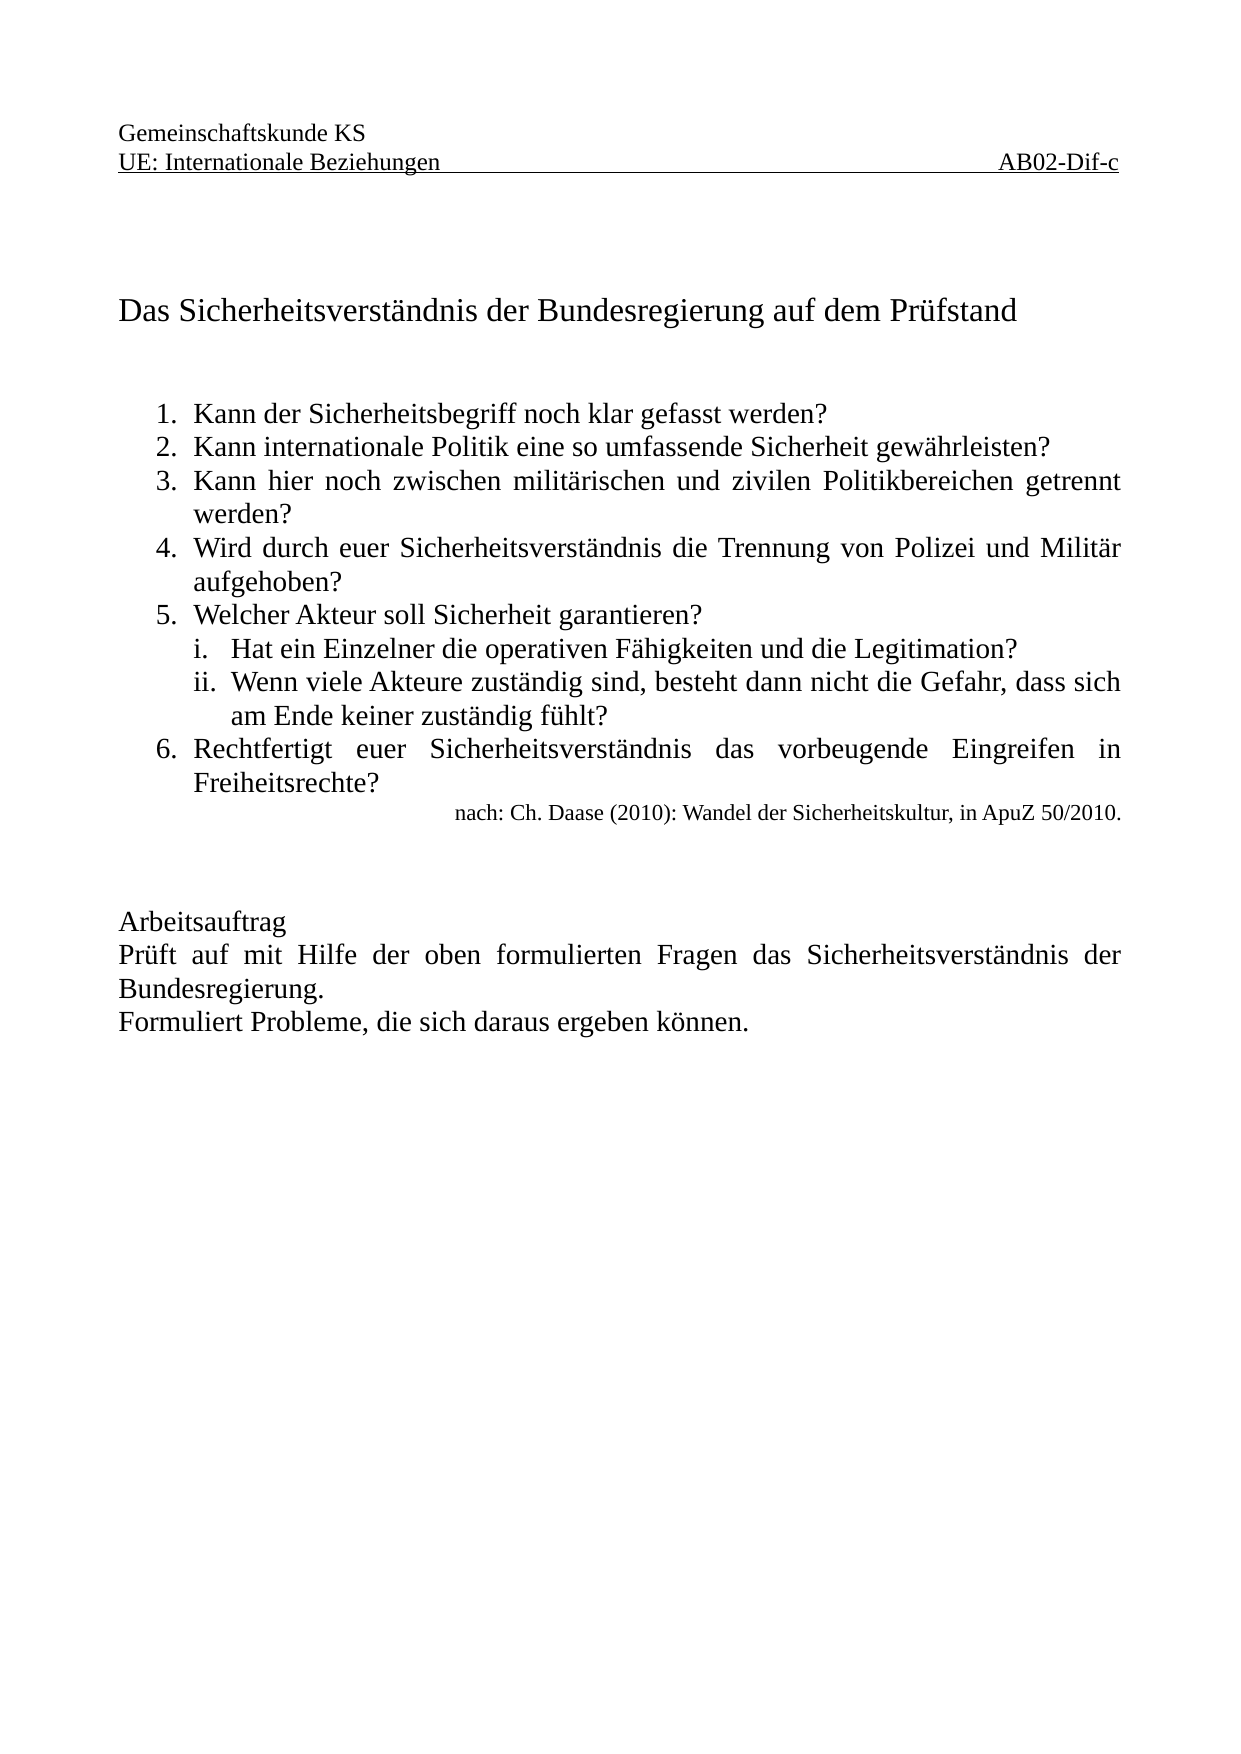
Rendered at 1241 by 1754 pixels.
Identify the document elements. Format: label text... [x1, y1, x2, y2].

list Kann hier noch zwischen militärischen und zivilen Politikbereichen getrennt werden? [156, 463, 1122, 530]
text Formuliert Probleme, die sich daraus ergeben können. [118, 1004, 1122, 1038]
list Welcher Akteur soll Sicherheit garantieren? [156, 597, 1122, 631]
list Rechtfertigt euer Sicherheitsverständnis das vorbeugende Eingreifen in Freiheitsrechte? [156, 731, 1122, 798]
list Wenn viele Akteure zuständig sind, besteht dann nicht die Gefahr, dass sich am Ende keiner zuständig fühlt? [193, 664, 1122, 731]
list Kann internationale Politik eine so umfassende Sicherheit gewährleisten? [156, 429, 1122, 463]
list Hat ein Einzelner die operativen Fähigkeiten und die Legitimation? [193, 631, 1122, 664]
list Kann der Sicherheitsbegriff noch klar gefasst werden? [156, 396, 1122, 429]
list Wird durch euer Sicherheitsverständnis die Trennung von Polizei und Militär aufgehoben? [156, 530, 1122, 597]
text Das Sicherheitsverständnis der Bundesregierung auf dem Prüfstand [118, 291, 1122, 329]
text Arbeitsauftrag [118, 904, 1122, 937]
text Prüft auf mit Hilfe der oben formulierten Fragen das Sicherheitsverständnis der Bundesregierung. [118, 937, 1122, 1004]
text nach: Ch. Daase (2010): Wandel der Sicherheitskultur, in ApuZ 50/2010. [118, 798, 1122, 825]
